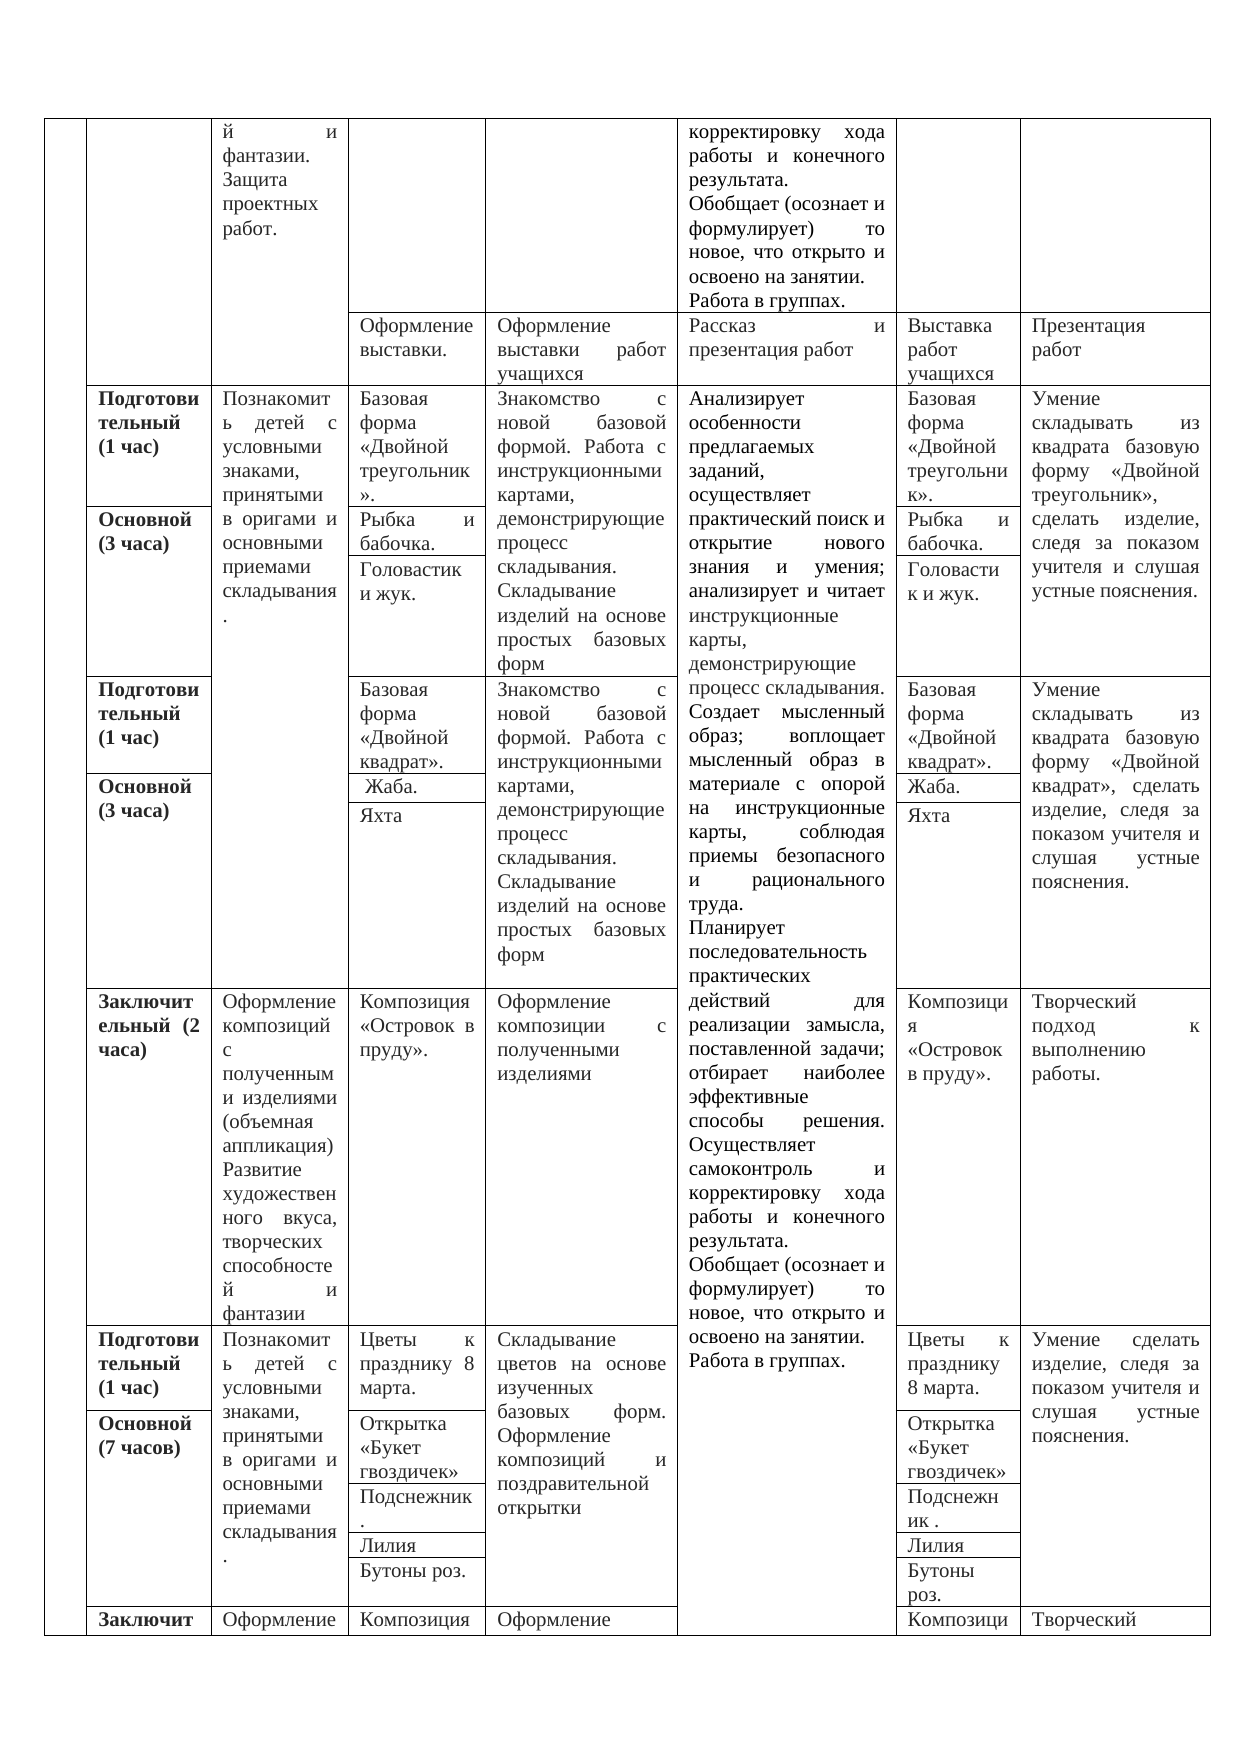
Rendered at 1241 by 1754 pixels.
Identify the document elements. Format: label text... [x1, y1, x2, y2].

table_cell Базовая форма «Двойной треугольник». [349, 386, 485, 506]
table_cell Базовая форма «Двойной квадрат». [897, 677, 1020, 773]
table_cell Рыбка и бабочка. [349, 507, 485, 555]
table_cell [212, 1607, 348, 1635]
table_cell Цветы к празднику 8 марта. [349, 1326, 485, 1409]
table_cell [486, 1607, 677, 1635]
table_cell Умение складывать из квадрата базовую форму «Двойной треугольник», сделать изделие, следя за показом учителя и слушая устные пояснения. [1021, 386, 1210, 676]
table_cell Творческий подход к выполнению работы. [1021, 989, 1210, 1325]
table_cell Жаба. [349, 774, 485, 802]
table_cell Жаба. [897, 774, 1020, 802]
table_cell Лилия [349, 1533, 485, 1557]
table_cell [486, 119, 677, 312]
table_cell Умение складывать из квадрата базовую форму «Двойной квадрат», сделать изделие, следя за показом учителя и слушая устные пояснения. [1021, 677, 1210, 987]
table_cell Цветы к празднику 8 марта. [897, 1326, 1020, 1409]
table_cell Лилия [897, 1533, 1020, 1557]
table_cell Базовая форма «Двойной квадрат». [349, 677, 485, 773]
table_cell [349, 119, 485, 312]
table_cell Складывание цветов на основе изученных базовых форм. Оформление композиций и поздравительной открытки [486, 1326, 677, 1606]
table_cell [897, 1607, 1020, 1635]
table_cell Познакомить детей с условными знаками, принятыми в оригами и основными приемами складывания. [212, 1326, 348, 1606]
table_cell Умение сделать изделие, следя за показом учителя и слушая устные пояснения. [1021, 1326, 1210, 1606]
table_cell Основной (7 часов) [87, 1411, 211, 1606]
table_cell Основной (3 часа) [87, 774, 211, 987]
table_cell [1021, 119, 1210, 312]
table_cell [87, 119, 211, 385]
table_cell Оформление выставки. [349, 313, 485, 385]
table_cell Выставка работ учащихся [897, 313, 1020, 385]
table_cell Подготовительный (1 час) [87, 1326, 211, 1409]
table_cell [897, 119, 1020, 312]
table_cell Яхта [349, 803, 485, 987]
table_cell Презентация работ [1021, 313, 1210, 385]
table_cell Оформление композиций с полученными изделиями (объемная аппликация) Развитие художественного вкуса, творческих способностей и фантазии [212, 989, 348, 1325]
table_cell Композиция «Островок в пруду». [349, 989, 485, 1325]
table_cell Подготовительный (1 час) [87, 386, 211, 506]
table_cell Рыбка и бабочка. [897, 507, 1020, 555]
table_cell Базовая форма «Двойной треугольник». [897, 386, 1020, 506]
table_cell Бутоны роз. [349, 1558, 485, 1606]
table_cell Композиция «Островок в пруду». [897, 989, 1020, 1325]
table_cell Заключительный (2 часа) [87, 989, 211, 1325]
table_cell Оформление композиции с полученными изделиями [486, 989, 677, 1325]
table_cell Подготовительный (1 час) [87, 677, 211, 773]
table_cell Головастик и жук. [897, 556, 1020, 676]
table_cell Открытка «Букет гвоздичек» [897, 1411, 1020, 1483]
table_cell Основной (3 часа) [87, 507, 211, 676]
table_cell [1021, 1607, 1210, 1635]
table_cell Подснежник . [897, 1484, 1020, 1532]
table_cell Яхта [897, 803, 1020, 987]
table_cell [212, 119, 348, 385]
table_cell Познакомить детей с условными знаками, принятыми в оригами и основными приемами складывания. [212, 386, 348, 987]
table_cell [349, 1607, 485, 1635]
table_cell Рассказ и презентация работ [678, 313, 896, 385]
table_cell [87, 1607, 211, 1635]
table_cell Бутоны роз. [897, 1558, 1020, 1606]
table_cell Подснежник. [349, 1484, 485, 1532]
table_cell Головастик и жук. [349, 556, 485, 676]
table_cell Оформление выставки работ учащихся [486, 313, 677, 385]
table_cell Открытка «Букет гвоздичек» [349, 1411, 485, 1483]
